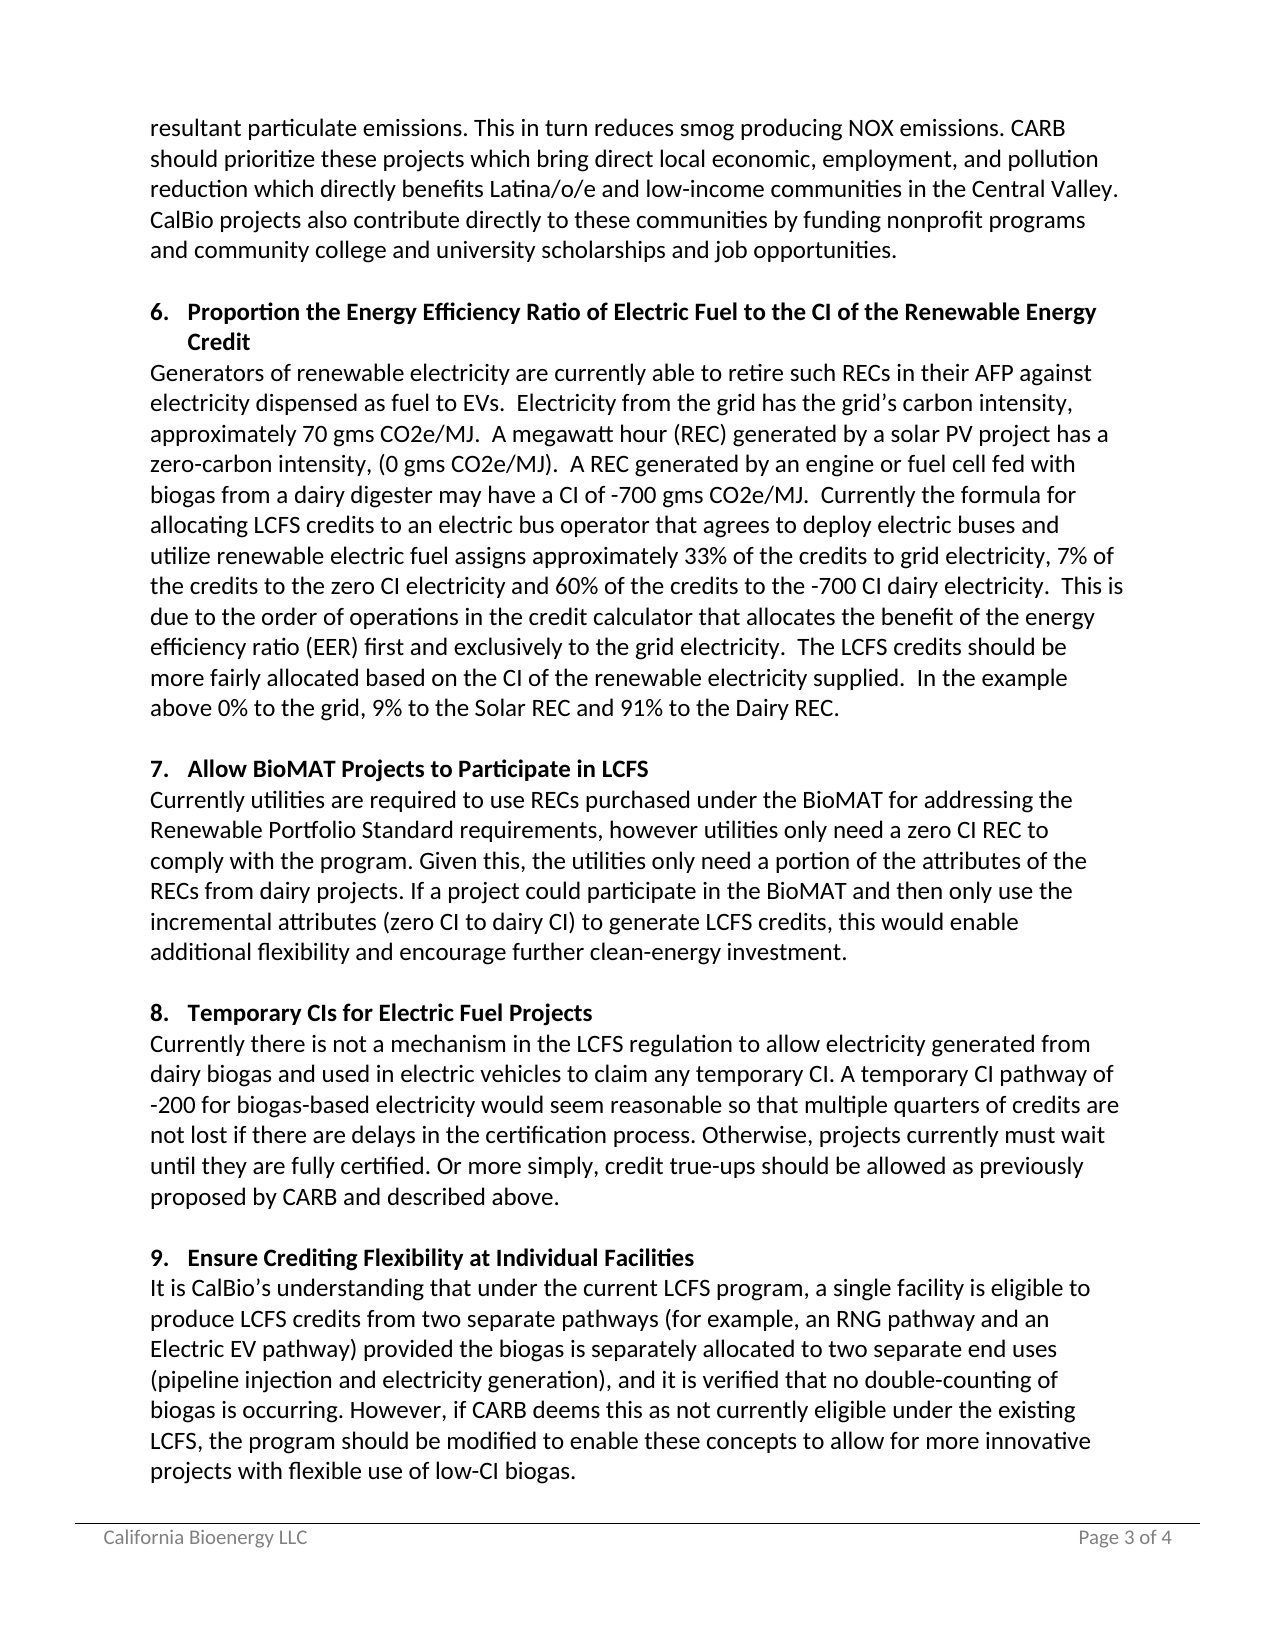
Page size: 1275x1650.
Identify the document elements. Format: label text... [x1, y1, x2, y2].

text Currently utilities are required to use RECs purchased under the BioMAT for addressing the Renewable Portfolio Standard requirements, however utilities only need a zero CI REC to comply with the program. Given this, the utilities only need a portion of the attributes of the RECs from dairy projects. If a project could participate in the BioMAT and then only use the incremental attributes (zero CI to dairy CI) to generate LCFS credits, this would enable additional flexibility and encourage further clean-energy investment. [150, 784, 1125, 967]
text Currently there is not a mechanism in the LCFS regulation to allow electricity generated from dairy biogas and used in electric vehicles to claim any temporary CI. A temporary CI pathway of -200 for biogas-based electricity would seem reasonable so that multiple quarters of credits are not lost if there are delays in the certification process. Otherwise, projects currently must wait until they are fully certified. Or more simply, credit true-ups should be allowed as previously proposed by CARB and described above. [150, 1028, 1125, 1211]
list Allow BioMAT Projects to Participate in LCFS [150, 753, 1125, 784]
text It is CalBio’s understanding that under the current LCFS program, a single facility is eligible to produce LCFS credits from two separate pathways (for example, an RNG pathway and an Electric EV pathway) provided the biogas is separately allocated to two separate end uses (pipeline injection and electricity generation), and it is verified that no double-counting of biogas is occurring. However, if CARB deems this as not currently eligible under the existing LCFS, the program should be modified to enable these concepts to allow for more innovative projects with flexible use of low-CI biogas. [150, 1272, 1125, 1486]
list Temporary CIs for Electric Fuel Projects [150, 998, 1125, 1028]
text Generators of renewable electricity are currently able to retire such RECs in their AFP against electricity dispensed as fuel to EVs. Electricity from the grid has the grid’s carbon intensity, approximately 70 gms CO2e/MJ. A megawatt hour (REC) generated by a solar PV project has a zero-carbon intensity, (0 gms CO2e/MJ). A REC generated by an engine or fuel cell fed with biogas from a dairy digester may have a CI of -700 gms CO2e/MJ. Currently the formula for allocating LCFS credits to an electric bus operator that agrees to deploy electric buses and utilize renewable electric fuel assigns approximately 33% of the credits to grid electricity, 7% of the credits to the zero CI electricity and 60% of the credits to the -700 CI dairy electricity. This is due to the order of operations in the credit calculator that allocates the benefit of the energy efficiency ratio (EER) first and exclusively to the grid electricity. The LCFS credits should be more fairly allocated based on the CI of the renewable electricity supplied. In the example above 0% to the grid, 9% to the Solar REC and 91% to the Dairy REC. [150, 357, 1125, 723]
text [150, 112, 1125, 265]
list Proportion the Energy Efficiency Ratio of Electric Fuel to the CI of the Renewable Energy Credit [150, 296, 1125, 357]
list Ensure Crediting Flexibility at Individual Facilities [150, 1242, 1125, 1272]
